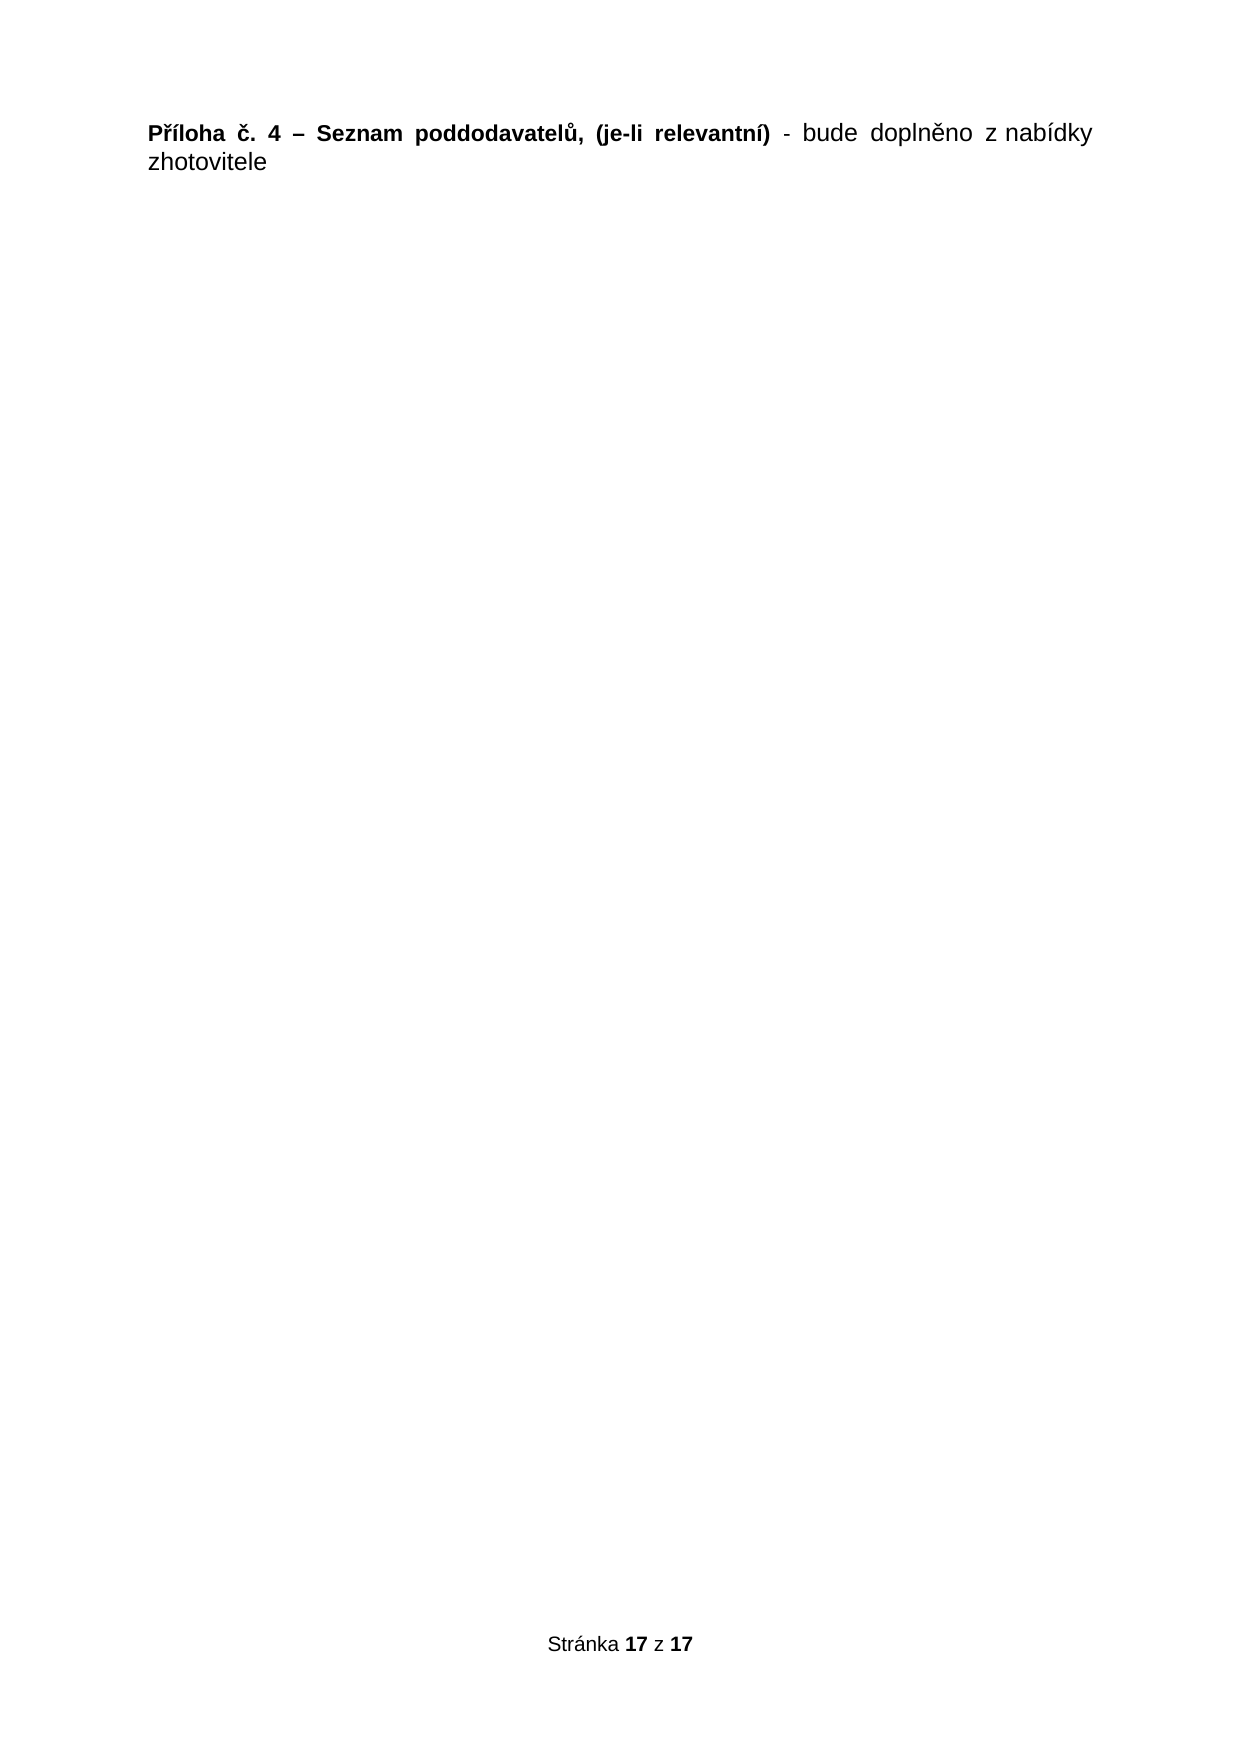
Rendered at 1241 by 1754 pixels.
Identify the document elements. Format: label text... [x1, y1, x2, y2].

text Příloha č. 4 – Seznam poddodavatelů, (je-li relevantní) - bude doplněno z nabídky zhotovitele [148, 118, 1093, 176]
